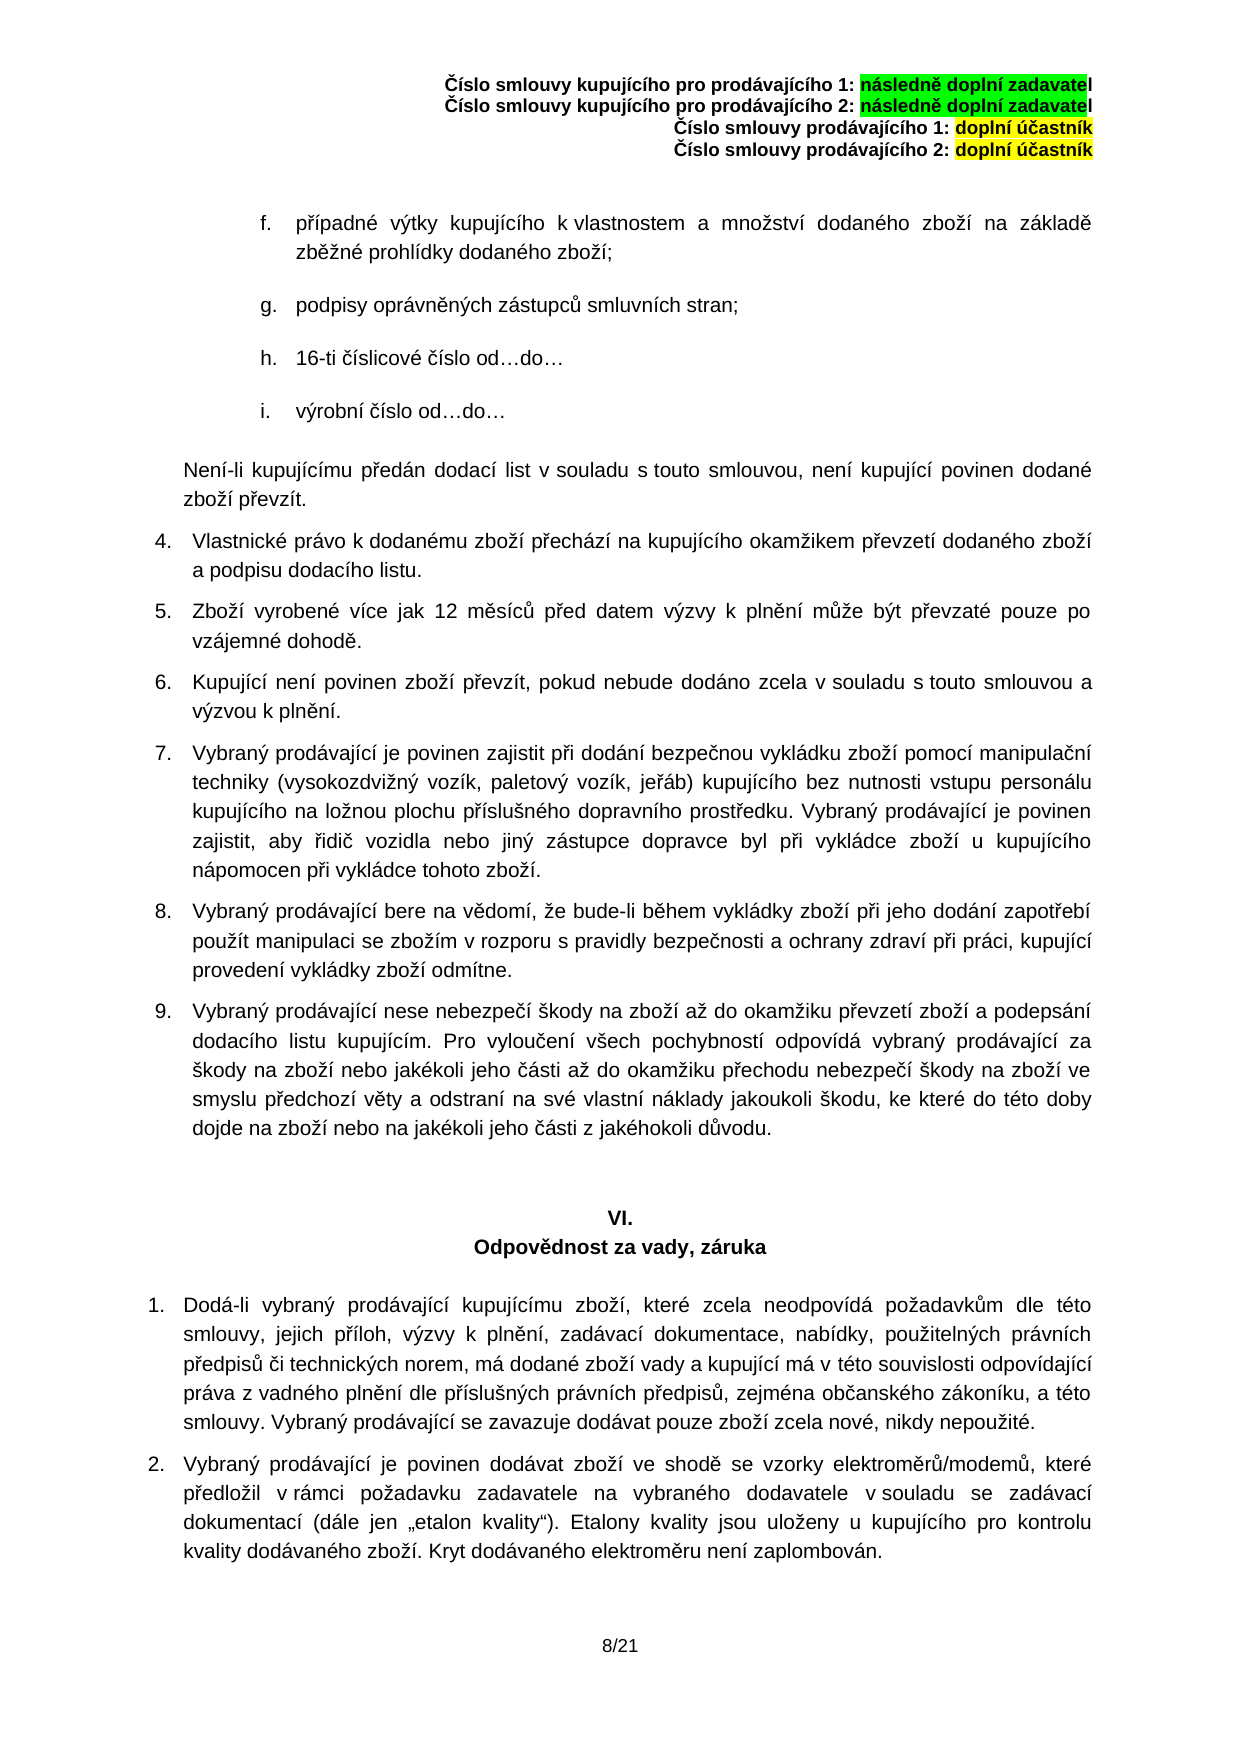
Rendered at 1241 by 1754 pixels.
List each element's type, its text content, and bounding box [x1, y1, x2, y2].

list Vybraný prodávající je povinen zajistit při dodání bezpečnou vykládku zboží pomocí manipulační techniky (vysokozdvižný vozík, paletový vozík, jeřáb) kupujícího bez nutnosti vstupu personálu kupujícího na ložnou plochu příslušného dopravního prostředku. Vybraný prodávající je povinen zajistit, aby řidič vozidla nebo jiný zástupce dopravce byl při vykládce zboží u kupujícího nápomocen při vykládce tohoto zboží. [154, 736, 1093, 882]
text VI. [148, 1200, 1093, 1229]
list Vybraný prodávající nese nebezpečí škody na zboží až do okamžiku převzetí zboží a podepsání dodacího listu kupujícím. Pro vyloučení všech pochybností odpovídá vybraný prodávající za škody na zboží nebo jakékoli jeho části až do okamžiku přechodu nebezpečí škody na zboží ve smyslu předchozí věty a odstraní na své vlastní náklady jakoukoli škodu, ke které do této doby dojde na zboží nebo na jakékoli jeho části z jakéhokoli důvodu. [154, 994, 1093, 1140]
list případné výtky kupujícího k vlastnostem a množství dodaného zboží na základě zběžné prohlídky dodaného zboží; [260, 206, 1093, 264]
list Dodá-li vybraný prodávající kupujícímu zboží, které zcela neodpovídá požadavkům dle této smlouvy, jejich příloh, výzvy k plnění, zadávací dokumentace, nabídky, použitelných právních předpisů či technických norem, má dodané zboží vady a kupující má v této souvislosti odpovídající práva z vadného plnění dle příslušných právních předpisů, zejména občanského zákoníku, a této smlouvy. Vybraný prodávající se zavazuje dodávat pouze zboží zcela nové, nikdy nepoužité. [148, 1288, 1093, 1434]
list podpisy oprávněných zástupců smluvních stran; [260, 288, 1093, 317]
list Vybraný prodávající je povinen dodávat zboží ve shodě se vzorky elektroměrů/modemů, které předložil v rámci požadavku zadavatele na vybraného dodavatele v souladu se zadávací dokumentací (dále jen „etalon kvality“). Etalony kvality jsou uloženy u kupujícího pro kontrolu kvality dodávaného zboží. Kryt dodávaného elektroměru není zaplombován. [148, 1446, 1093, 1563]
list Zboží vyrobené více jak 12 měsíců před datem výzvy k plnění může být převzaté pouze po vzájemné dohodě. [154, 594, 1093, 652]
list výrobní číslo od…do… [260, 394, 1093, 423]
list Kupující není povinen zboží převzít, pokud nebude dodáno zcela v souladu s touto smlouvou a výzvou k plnění. [154, 665, 1093, 723]
list 16-ti číslicové číslo od…do… [260, 341, 1093, 370]
text Odpovědnost za vady, záruka [148, 1229, 1093, 1259]
list Vybraný prodávající bere na vědomí, že bude-li během vykládky zboží při jeho dodání zapotřebí použít manipulaci se zbožím v rozporu s pravidly bezpečnosti a ochrany zdraví při práci, kupující provedení vykládky zboží odmítne. [154, 894, 1093, 982]
text Není-li kupujícímu předán dodací list v souladu s touto smlouvou, není kupující povinen dodané zboží převzít. [183, 452, 1093, 511]
list Vlastnické právo k dodanému zboží přechází na kupujícího okamžikem převzetí dodaného zboží a podpisu dodacího listu. [154, 523, 1093, 582]
